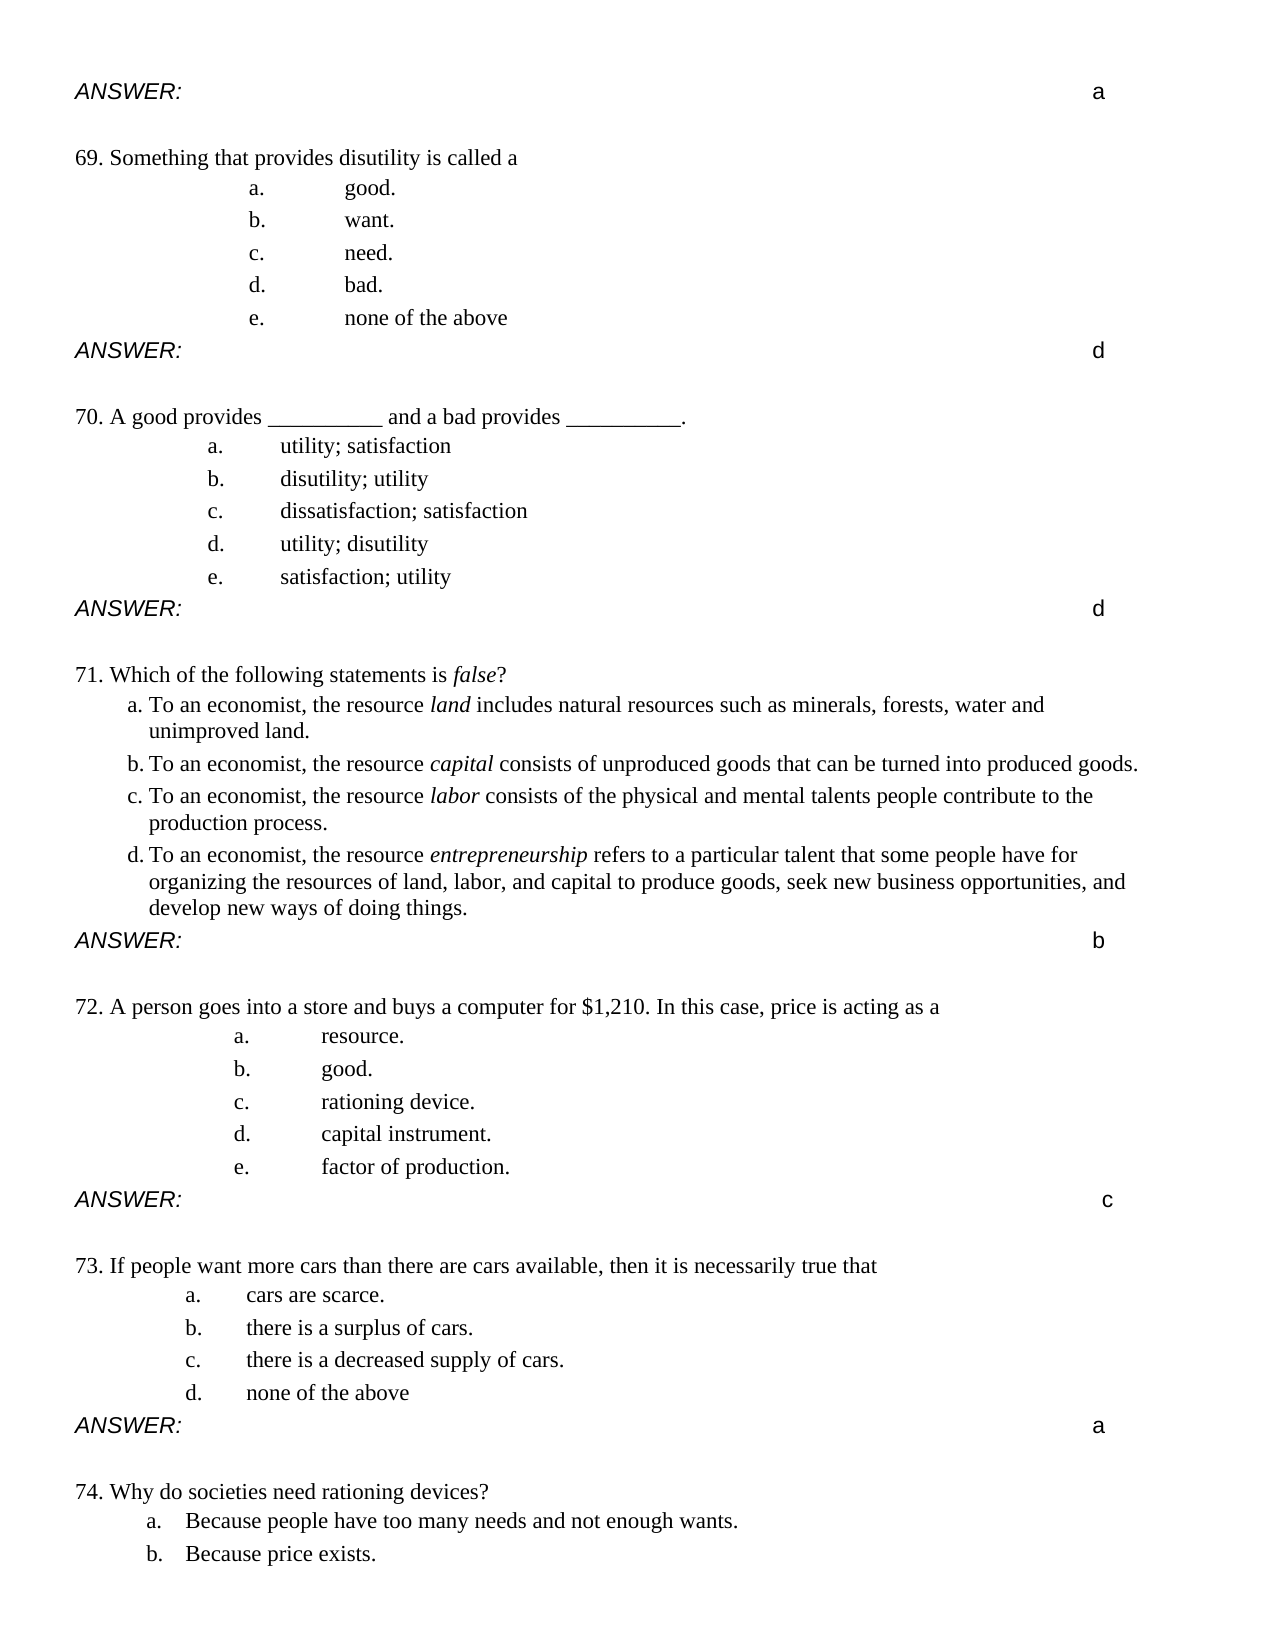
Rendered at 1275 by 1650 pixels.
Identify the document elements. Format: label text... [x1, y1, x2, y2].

table_header 69. Something that provides disutility is called a [75, 171, 1200, 366]
table_header 70. A good provides __________ and a bad provides __________. [75, 429, 1200, 625]
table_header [75, 1504, 1200, 1569]
table_header 73. If people want more cars than there are cars available, then it is necessarily true that [75, 1278, 1200, 1441]
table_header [75, 75, 1200, 108]
table_header 72. A person goes into a store and buys a computer for $1,210. In this case, price is acting as a [75, 1019, 1200, 1215]
table_header 71. Which of the following statements is false? [75, 688, 1200, 956]
